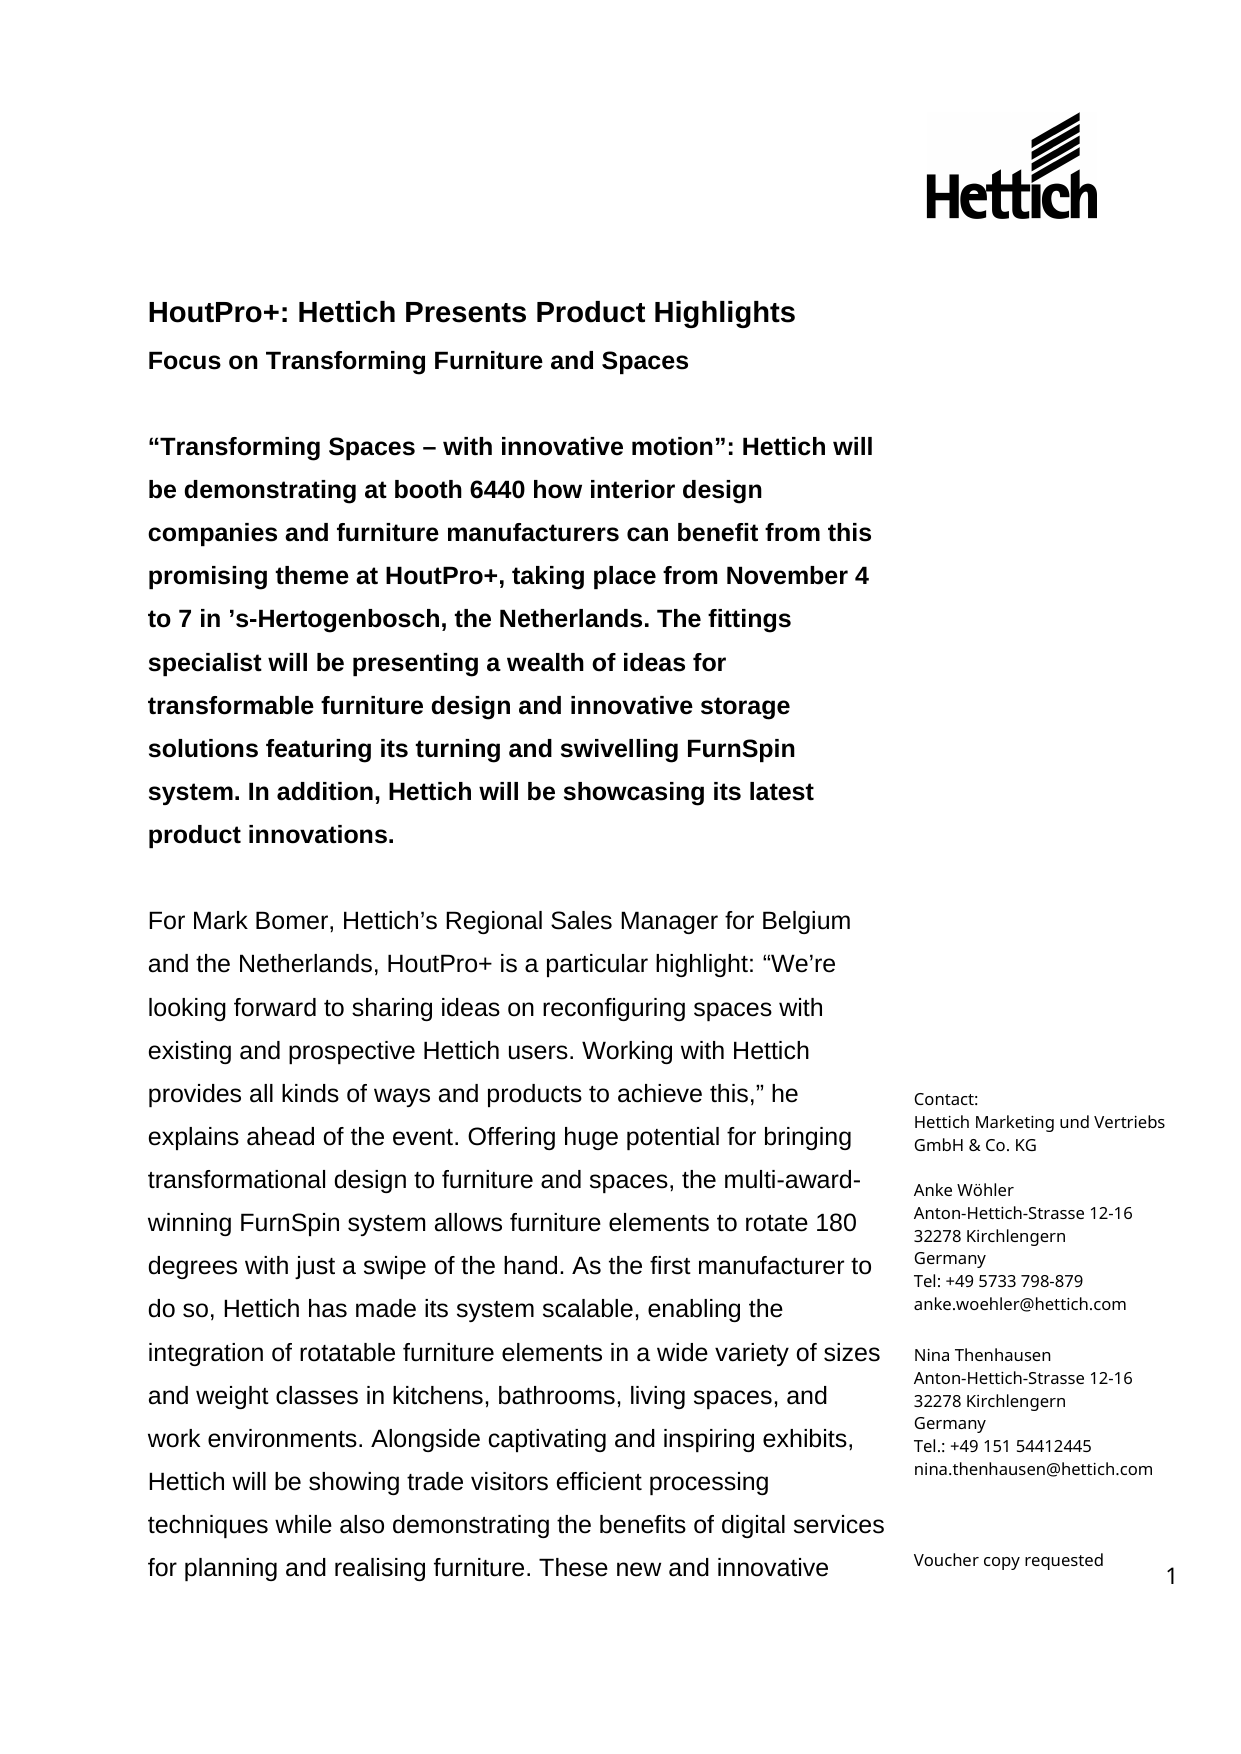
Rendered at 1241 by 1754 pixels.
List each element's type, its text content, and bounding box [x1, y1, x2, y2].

picture [926, 112, 1097, 219]
text HoutPro+: Hettich Presents Product Highlights [148, 295, 886, 329]
text Focus on Transforming Furniture and Spaces [148, 346, 886, 374]
text “Transforming Spaces – with innovative motion”: Hettich will be demonstrating at booth 6440 how interior design companies and furniture manufacturers can benefit from this promising theme at HoutPro+, taking place from November 4 to 7 in ’s-Hertogenbosch, the Netherlands. The fittings specialist will be presenting a wealth of ideas for transformable furniture design and innovative storage solutions featuring its turning and swivelling FurnSpin system. In addition, Hettich will be showcasing its latest product innovations. [148, 432, 886, 849]
